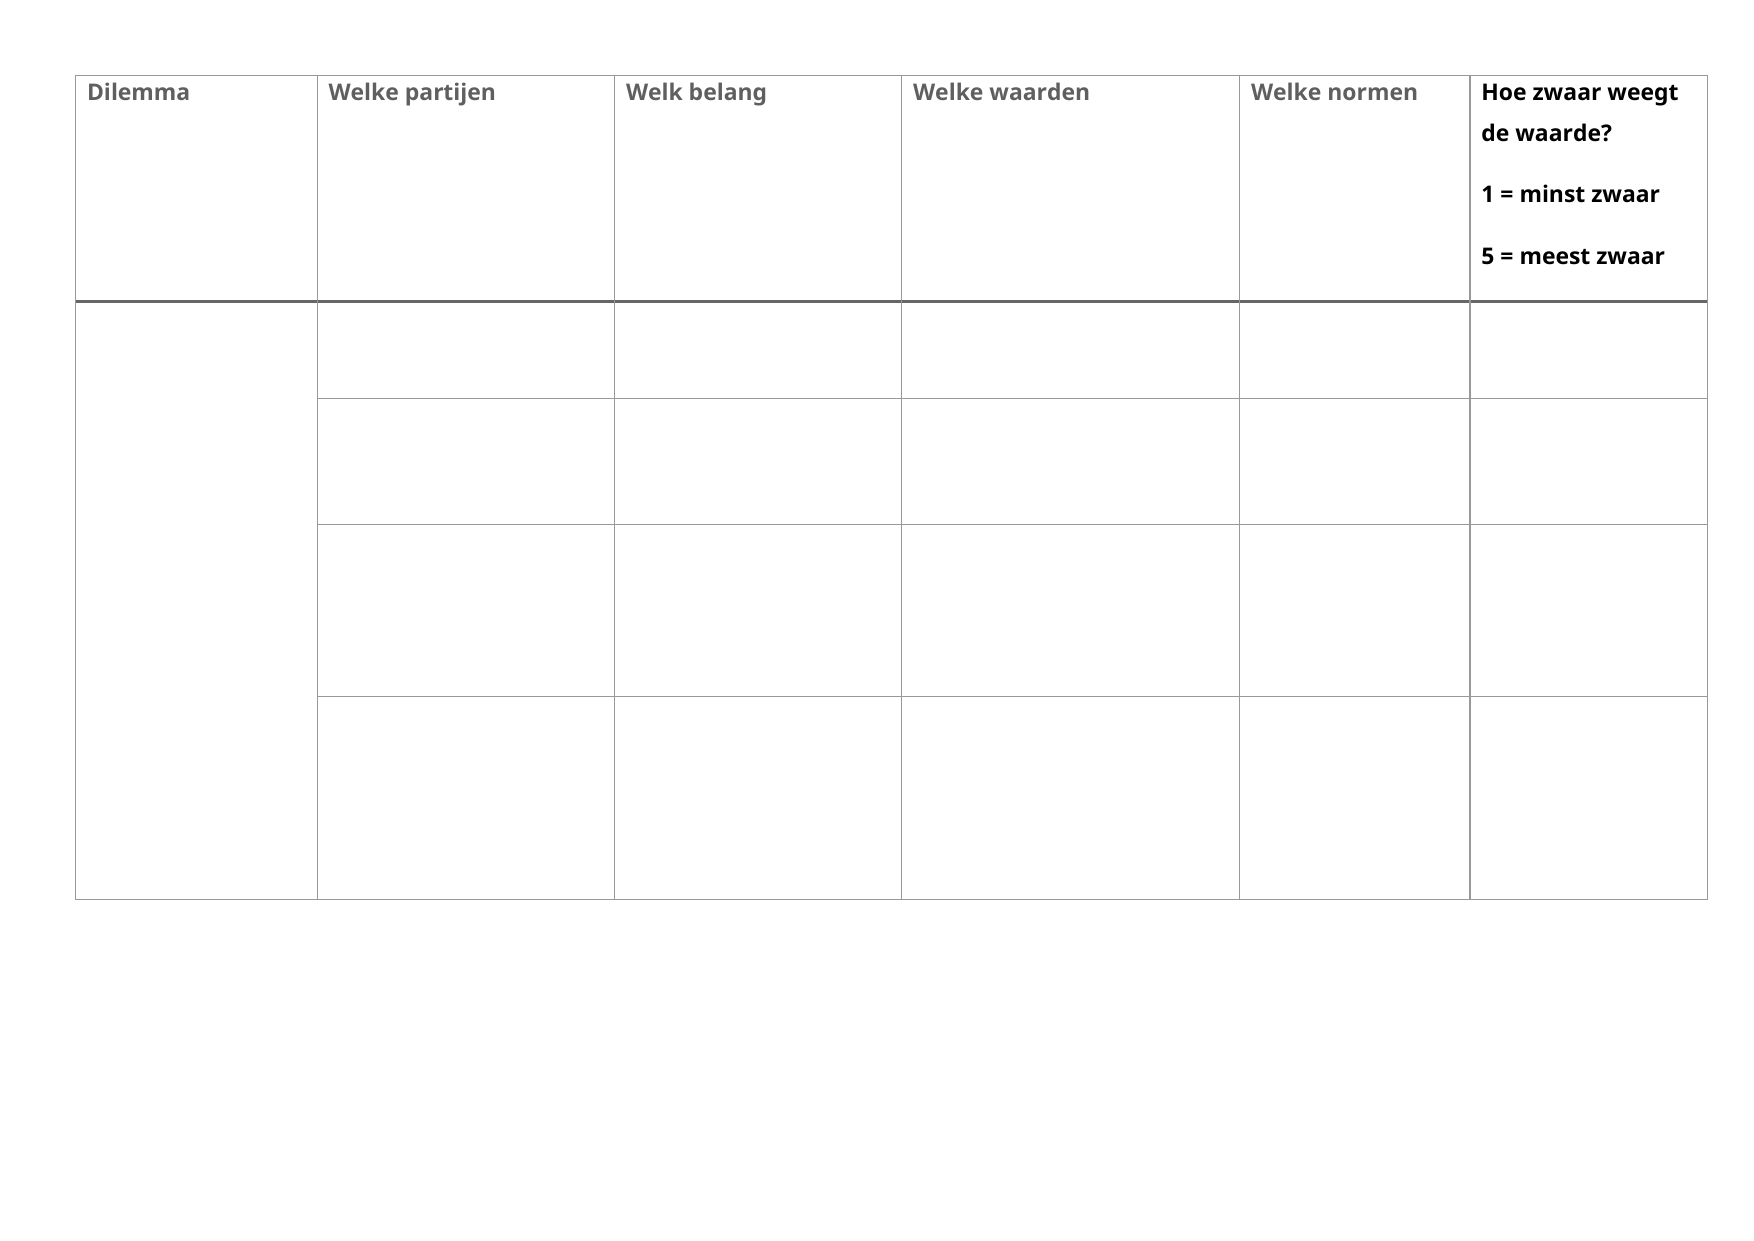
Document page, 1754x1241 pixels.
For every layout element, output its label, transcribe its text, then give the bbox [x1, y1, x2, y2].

table_cell [902, 399, 1239, 524]
table_cell [1471, 525, 1707, 696]
table_cell [615, 525, 901, 696]
table_cell [318, 399, 614, 524]
table_cell [1471, 399, 1707, 524]
table_cell [615, 697, 901, 898]
table_header Welke partijen [318, 76, 614, 299]
table_header Welk belang [615, 76, 901, 299]
table_cell [76, 303, 317, 898]
table_cell [1240, 697, 1469, 898]
table_cell [902, 303, 1239, 398]
table_cell [318, 697, 614, 898]
table_cell [1240, 525, 1469, 696]
table_header Dilemma [76, 76, 317, 299]
table_header Welke normen [1240, 76, 1469, 299]
table_cell [1471, 303, 1707, 398]
table_cell [1471, 697, 1707, 898]
table_header Welke waarden [902, 76, 1239, 299]
table_cell [902, 697, 1239, 898]
table_cell [318, 303, 614, 398]
table_cell [1240, 399, 1469, 524]
table_cell [318, 525, 614, 696]
table_cell [1240, 303, 1469, 398]
table_cell [615, 399, 901, 524]
table_cell [615, 303, 901, 398]
table_header Hoe zwaar weegt de waarde? 1 = minst zwaar 5 = meest zwaar [1471, 76, 1707, 299]
table_cell [902, 525, 1239, 696]
